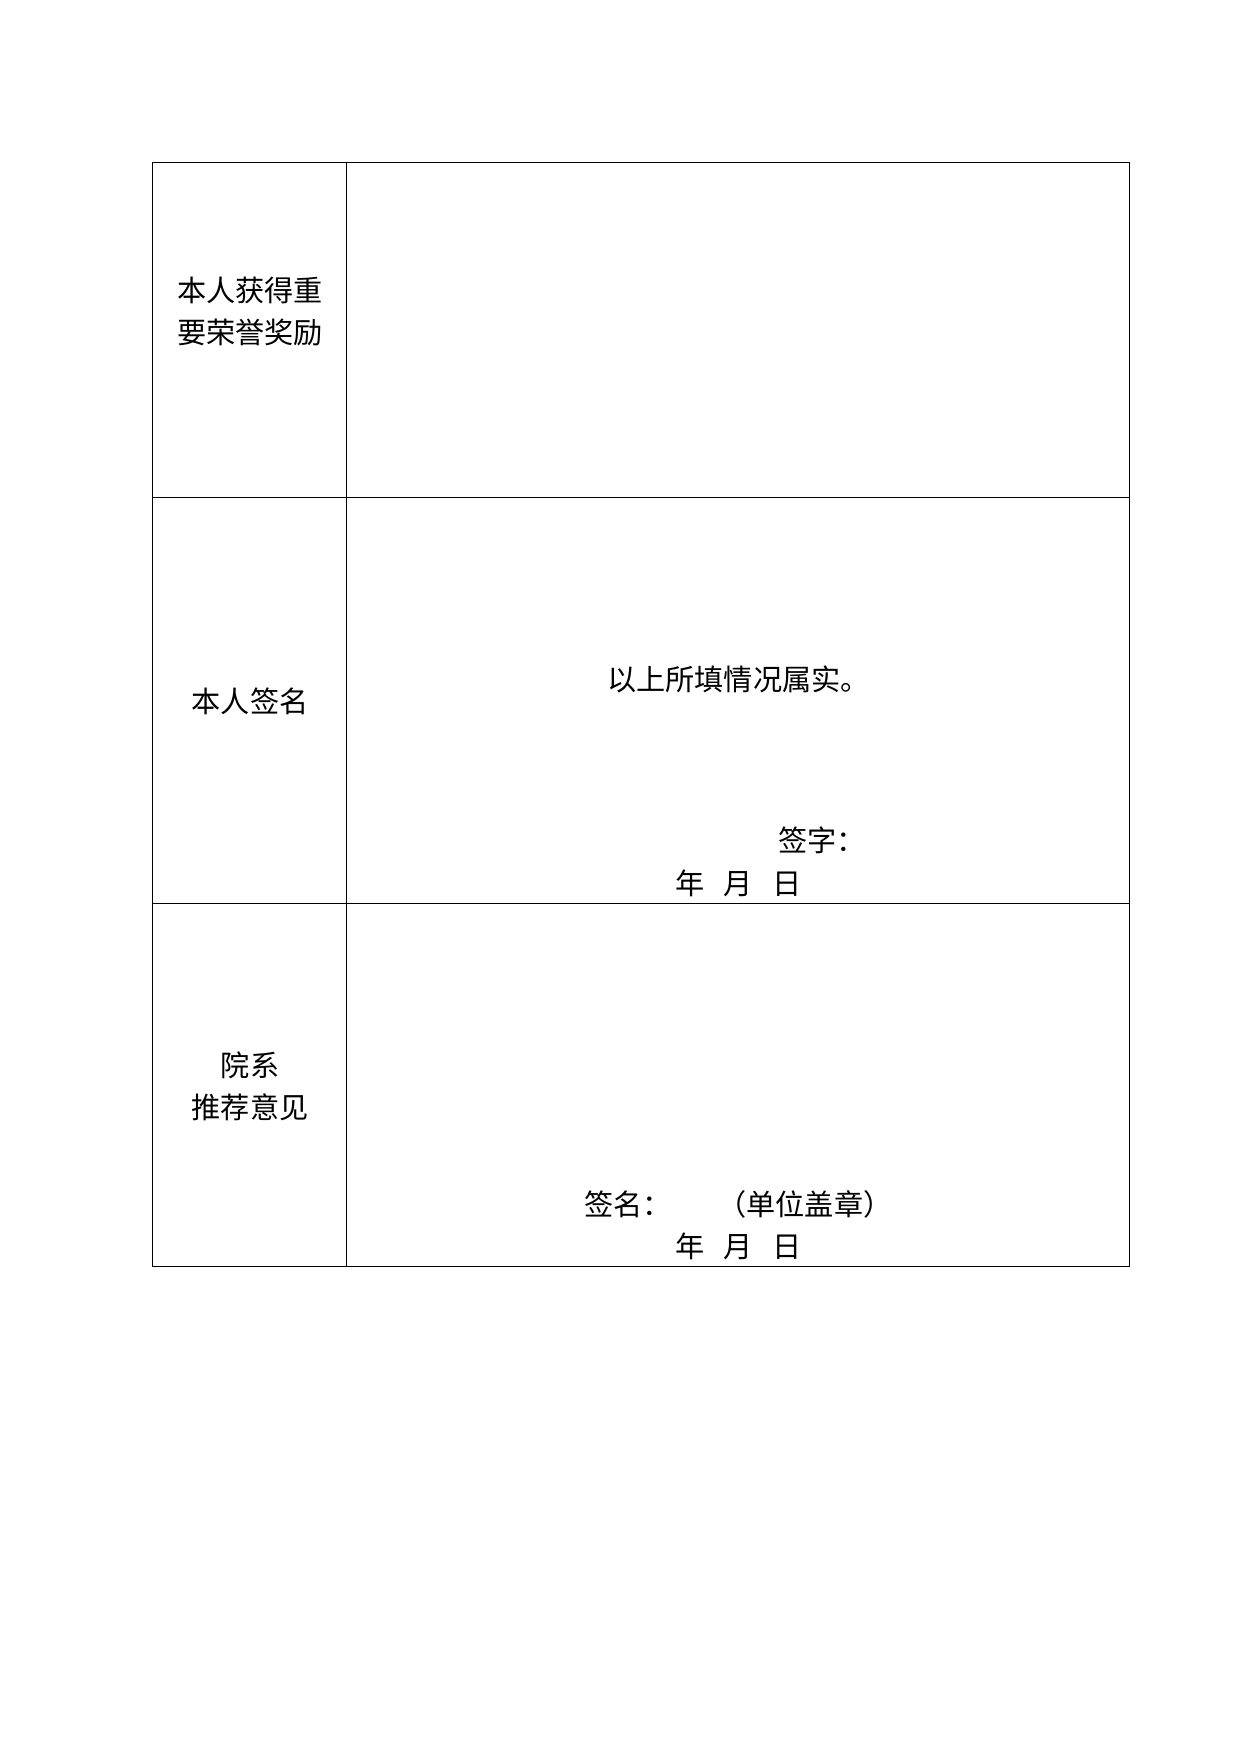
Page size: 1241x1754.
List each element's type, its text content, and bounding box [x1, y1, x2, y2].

table_cell 院系 推荐意见 [153, 904, 346, 1266]
table_cell 本人获得重要荣誉奖励 [153, 163, 346, 497]
table_cell 签名： （单位盖章） 年 月 日 [347, 904, 1129, 1266]
table_cell 本人签名 [153, 498, 346, 903]
table_cell 以上所填情况属实。 签字： 年 月 日 [347, 498, 1129, 903]
table_cell [347, 163, 1129, 497]
